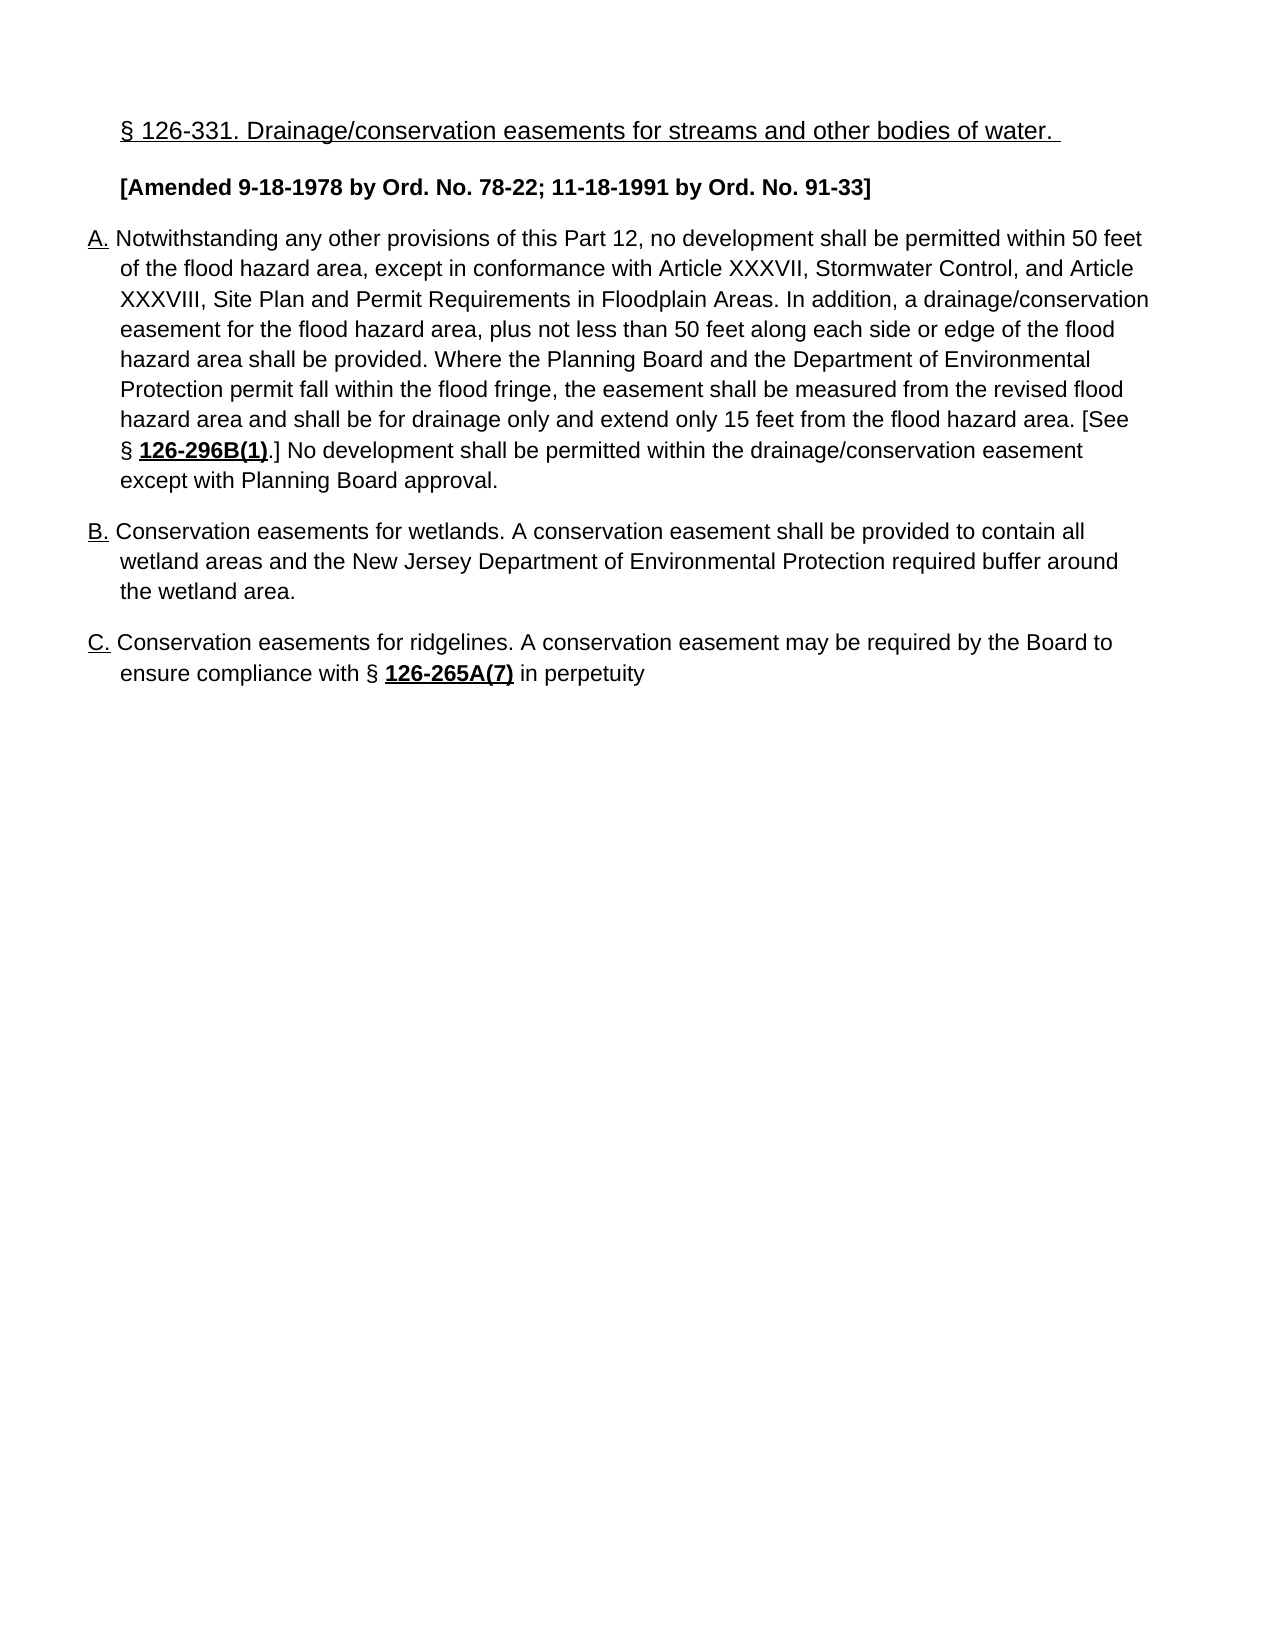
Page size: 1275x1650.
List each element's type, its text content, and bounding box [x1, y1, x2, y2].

text C. Conservation easements for ridgelines. A conservation easement may be required by the Board to ensure compliance with § 126-265A(7) in perpetuity [87, 629, 1155, 686]
text B. Conservation easements for wetlands. A conservation easement shall be provided to contain all wetland areas and the New Jersey Department of Environmental Protection required buffer around the wetland area. [87, 518, 1155, 604]
text [Amended 9-18-1978 by Ord. No. 78-22; 11-18-1991 by Ord. No. 91-33] [120, 174, 1155, 200]
subtitle § 126-331. Drainage/conservation easements for streams and other bodies of water. [120, 116, 1155, 145]
text A. Notwithstanding any other provisions of this Part 12, no development shall be permitted within 50 feet of the flood hazard area, except in conformance with Article XXXVII, Stormwater Control, and Article XXXVIII, Site Plan and Permit Requirements in Floodplain Areas. In addition, a drainage/conservation easement for the flood hazard area, plus not less than 50 feet along each side or edge of the flood hazard area shall be provided. Where the Planning Board and the Department of Environmental Protection permit fall within the flood fringe, the easement shall be measured from the revised flood hazard area and shall be for drainage only and extend only 15 feet from the flood hazard area. [See § 126-296B(1).] No development shall be permitted within the drainage/conservation easement except with Planning Board approval. [87, 225, 1155, 493]
